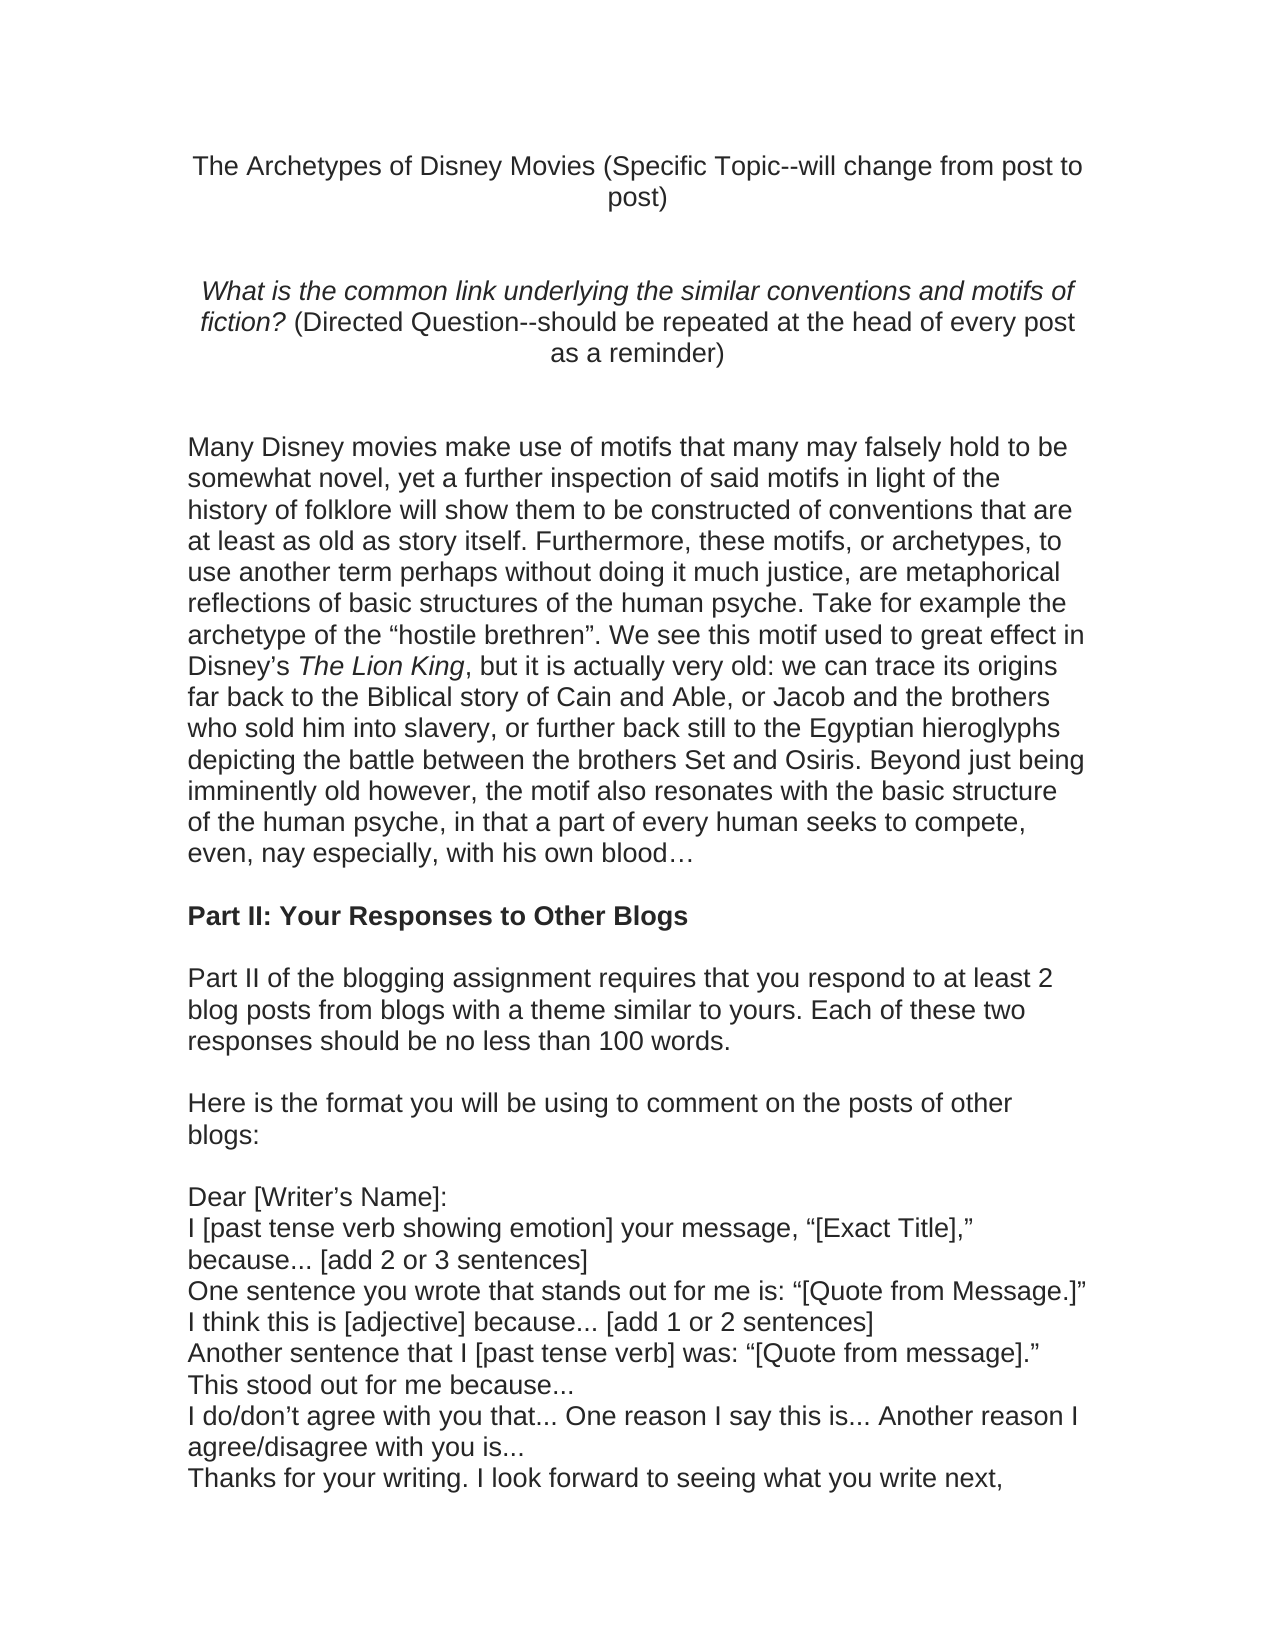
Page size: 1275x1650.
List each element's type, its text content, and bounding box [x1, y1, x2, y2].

text Here is the format you will be using to comment on the posts of other blogs: [187, 1087, 1087, 1150]
text What is the common link underlying the similar conventions and motifs of fiction? (Directed Question--should be repeated at the head of every post as a reminder) [187, 275, 1087, 369]
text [187, 150, 1087, 212]
text One sentence you wrote that stands out for me is: “[Quote from Message.]” I think this is [adjective] because... [add 1 or 2 sentences] [187, 1275, 1087, 1337]
text Part II of the blogging assignment requires that you respond to at least 2 blog posts from blogs with a theme similar to yours. Each of these two responses should be no less than 100 words. [187, 962, 1087, 1056]
text Many Disney movies make use of motifs that many may falsely hold to be somewhat novel, yet a further inspection of said motifs in light of the history of folklore will show them to be constructed of conventions that are at least as old as story itself. Furthermore, these motifs, or archetypes, to use another term perhaps without doing it much justice, are metaphorical reflections of basic structures of the human psyche. Take for example the archetype of the “hostile brethren”. We see this motif used to great effect in Disney’s The Lion King, but it is actually very old: we can trace its origins far back to the Biblical story of Cain and Able, or Jacob and the brothers who sold him into slavery, or further back still to the Egyptian hieroglyphs depicting the battle between the brothers Set and Osiris. Beyond just being imminently old however, the motif also resonates with the basic structure of the human psyche, in that a part of every human seeks to compete, even, nay especially, with his own blood… [187, 431, 1087, 869]
text I do/don’t agree with you that... One reason I say this is... Another reason I agree/disagree with you is... [187, 1400, 1087, 1462]
text Part II: Your Responses to Other Blogs [187, 900, 1087, 931]
text Another sentence that I [past tense verb] was: “[Quote from message].” This stood out for me because... [187, 1337, 1087, 1400]
text I [past tense verb showing emotion] your message, “[Exact Title],” because... [add 2 or 3 sentences] [187, 1212, 1087, 1275]
text Dear [Writer’s Name]: [187, 1181, 1087, 1212]
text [187, 1462, 1087, 1494]
